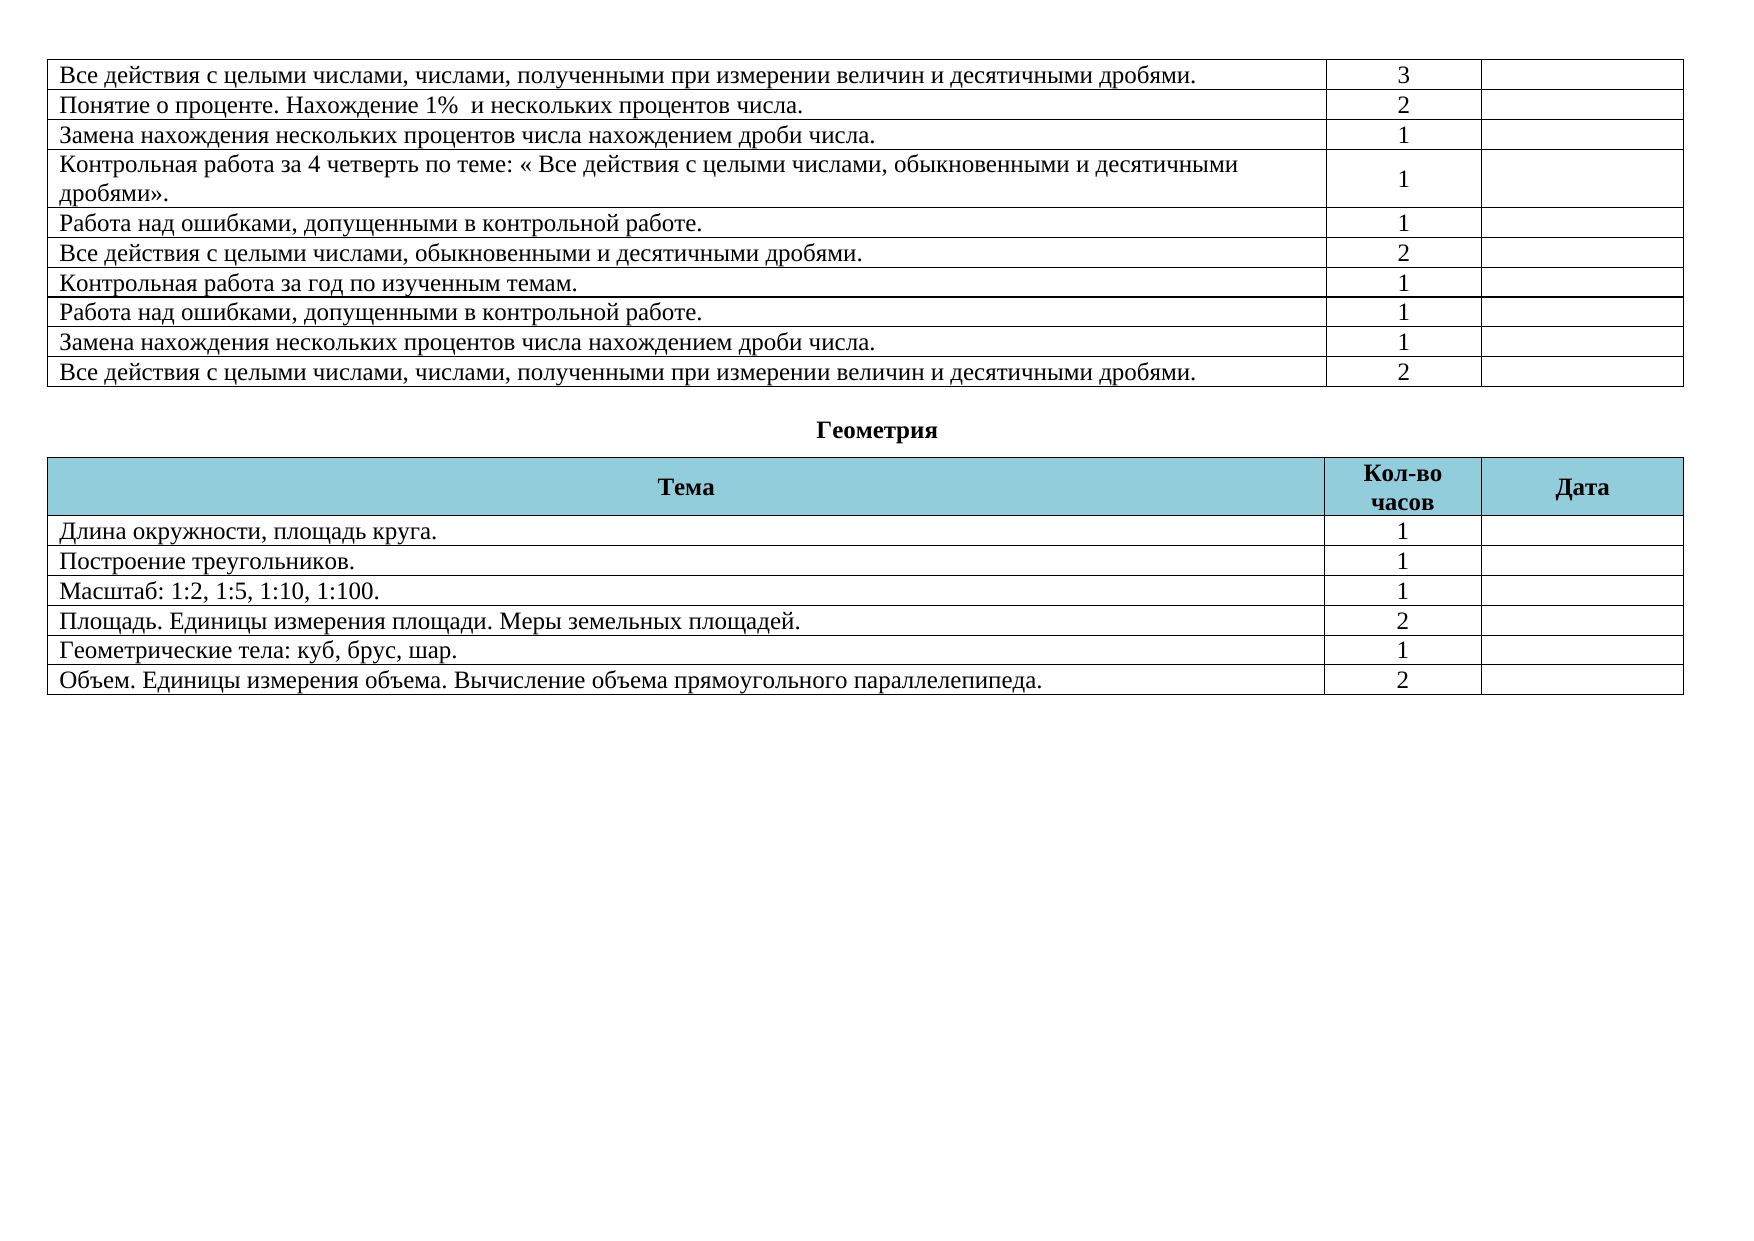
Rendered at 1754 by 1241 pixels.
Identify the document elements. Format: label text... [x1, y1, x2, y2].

table_cell [1482, 268, 1683, 296]
table_cell [1482, 327, 1683, 356]
table_cell 2 [1327, 90, 1481, 119]
table_cell Объем. Единицы измерения объема. Вычисление объема прямоугольного параллелепипеда. [48, 665, 1324, 694]
table_cell [1482, 606, 1683, 634]
table_cell [1482, 60, 1683, 89]
table_cell [1482, 516, 1683, 545]
table_cell 1 [1325, 576, 1481, 605]
text Геометрия [59, 416, 1695, 444]
table_cell Масштаб: 1:2, 1:5, 1:10, 1:100. [48, 576, 1324, 605]
table_cell [1482, 298, 1683, 326]
table_cell Контрольная работа за 4 четверть по теме: « Все действия с целыми числами, обыкновенными и десятичными дробями». [48, 150, 1326, 207]
table_cell 1 [1327, 150, 1481, 207]
table_cell Все действия с целыми числами, числами, полученными при измерении величин и десятичными дробями. [48, 357, 1326, 386]
table_cell Геометрические тела: куб, брус, шар. [48, 636, 1324, 664]
table_cell Работа над ошибками, допущенными в контрольной работе. [48, 298, 1326, 326]
table_cell 1 [1327, 298, 1481, 326]
table_cell 1 [1327, 120, 1481, 148]
table_cell [1482, 150, 1683, 207]
table_cell 1 [1325, 546, 1481, 575]
table_cell Построение треугольников. [48, 546, 1324, 575]
table_cell Все действия с целыми числами, обыкновенными и десятичными дробями. [48, 238, 1326, 267]
table_cell 1 [1325, 636, 1481, 664]
table_cell Контрольная работа за год по изученным темам. [48, 268, 1326, 296]
table_cell [1482, 357, 1683, 386]
table_cell Длина окружности, площадь круга. [48, 516, 1324, 545]
table_header Тема [48, 458, 1324, 515]
table_cell 1 [1325, 516, 1481, 545]
table_cell [1482, 546, 1683, 575]
table_cell 3 [1327, 60, 1481, 89]
table_cell 2 [1327, 238, 1481, 267]
table_cell Площадь. Единицы измерения площади. Меры земельных площадей. [48, 606, 1324, 634]
table_cell Замена нахождения нескольких процентов числа нахождением дроби числа. [48, 120, 1326, 148]
table_cell [1482, 238, 1683, 267]
table_cell Работа над ошибками, допущенными в контрольной работе. [48, 208, 1326, 237]
table_cell [1482, 576, 1683, 605]
table_cell 2 [1325, 665, 1481, 694]
table_cell [1482, 90, 1683, 119]
table_cell [1482, 208, 1683, 237]
table_cell 2 [1325, 606, 1481, 634]
table_cell 2 [1327, 357, 1481, 386]
table_header Дата [1482, 458, 1683, 515]
table_header Кол-во часов [1325, 458, 1481, 515]
table_cell 1 [1327, 208, 1481, 237]
table_cell [1482, 665, 1683, 694]
table_cell Замена нахождения нескольких процентов числа нахождением дроби числа. [48, 327, 1326, 356]
table_cell 1 [1327, 327, 1481, 356]
table_cell 1 [1327, 268, 1481, 296]
table_cell Понятие о проценте. Нахождение 1% и нескольких процентов числа. [48, 90, 1326, 119]
table_cell Все действия с целыми числами, числами, полученными при измерении величин и десятичными дробями. [48, 60, 1326, 89]
table_cell [1482, 636, 1683, 664]
table_cell [1482, 120, 1683, 148]
